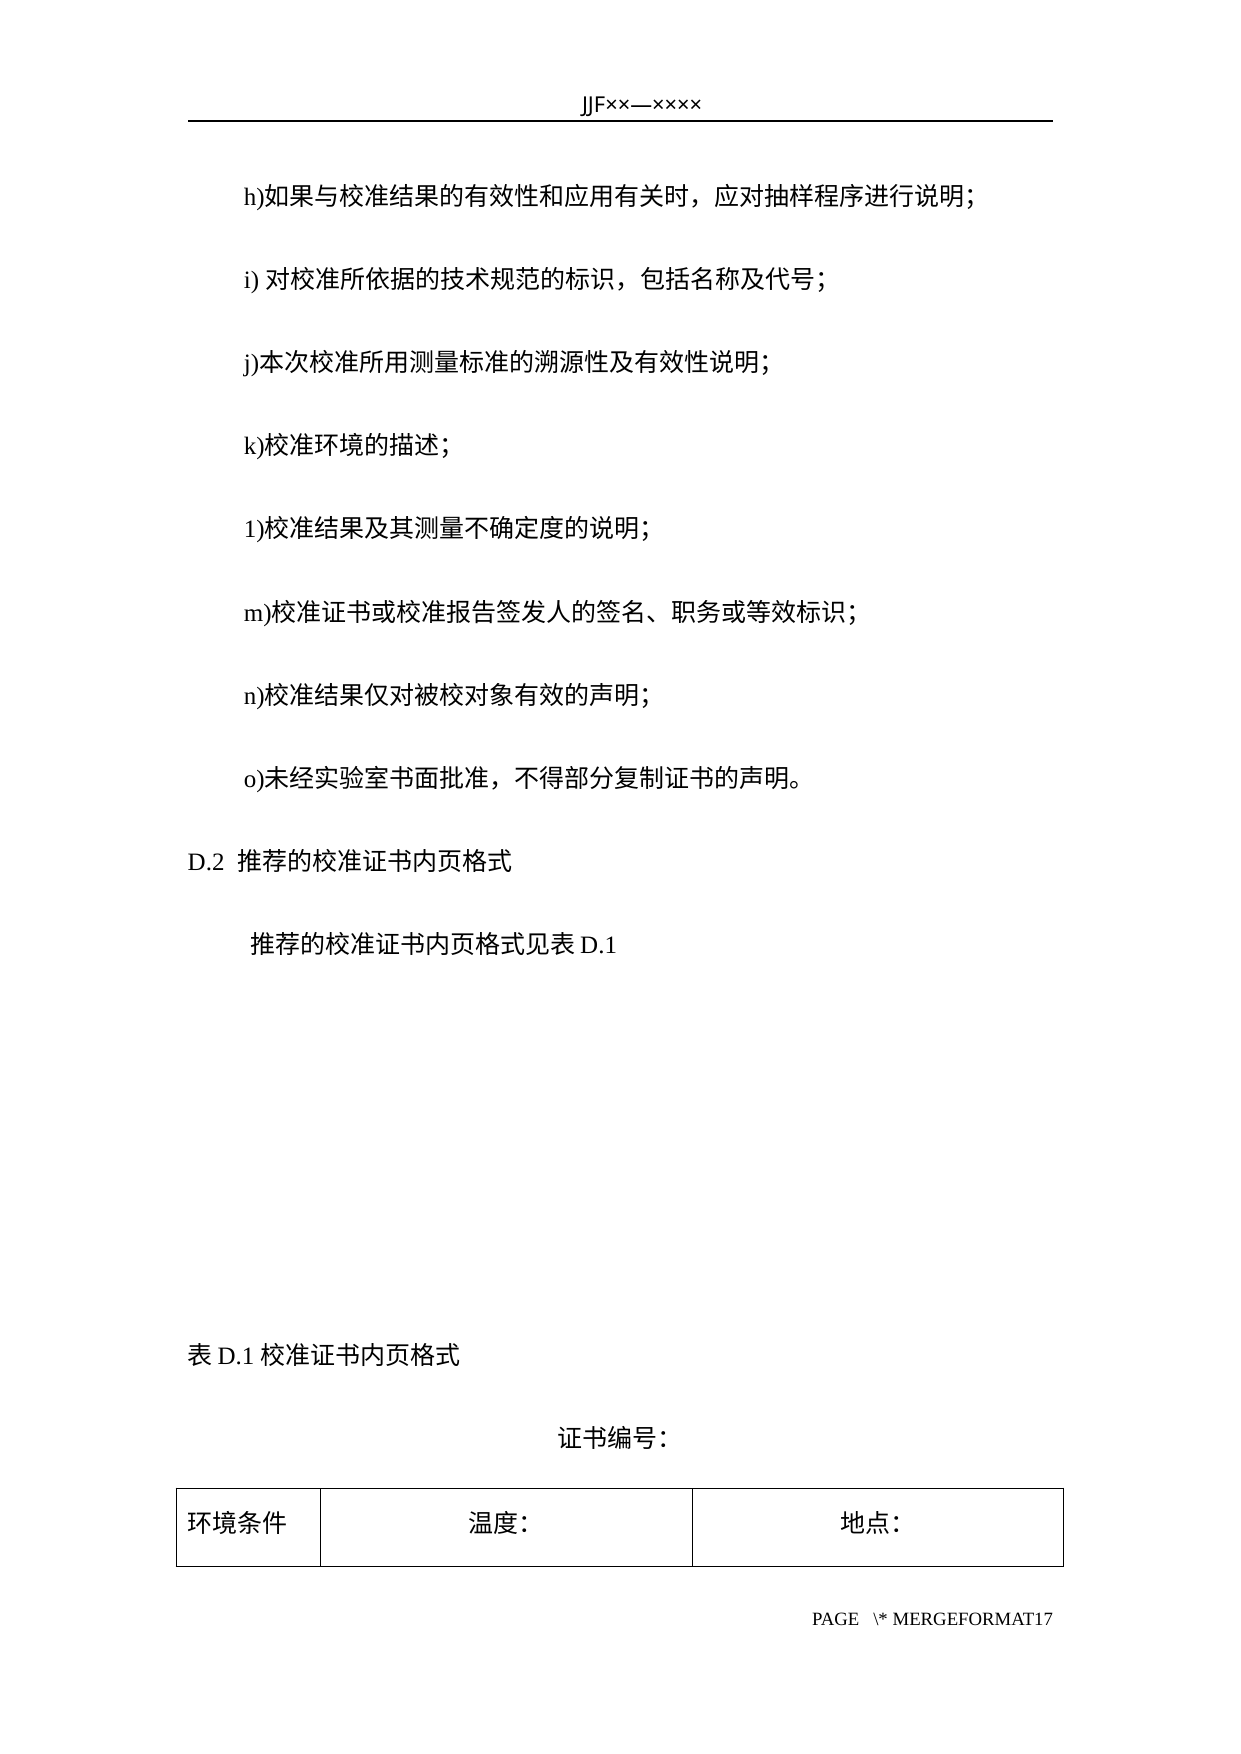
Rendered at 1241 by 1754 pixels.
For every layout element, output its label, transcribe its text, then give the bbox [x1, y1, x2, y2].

text h)如果与校准结果的有效性和应用有关时，应对抽样程序进行说明； [187, 162, 1053, 227]
text m)校准证书或校准报告签发人的签名、职务或等效标识； [187, 578, 1053, 643]
text i) 对校准所依据的技术规范的标识，包括名称及代号； [187, 245, 1053, 310]
text 1)校准结果及其测量不确定度的说明； [187, 494, 1053, 559]
text 证书编号： [187, 1404, 1053, 1469]
table_header 地点： 其它： [693, 1489, 1063, 1566]
text 表D.1 校准证书内页格式 [187, 1321, 1053, 1386]
text D.2 推荐的校准证书内页格式 [187, 827, 1053, 892]
text n)校准结果仅对被校对象有效的声明； [187, 661, 1053, 726]
text 推荐的校准证书内页格式见表D.1 [187, 910, 1053, 975]
table_header 温度： 湿度： [321, 1489, 692, 1566]
text k)校准环境的描述； [187, 411, 1053, 476]
table_header 环境条件 [177, 1489, 320, 1566]
text j)本次校准所用测量标准的溯源性及有效性说明； [187, 328, 1053, 393]
text o)未经实验室书面批准，不得部分复制证书的声明。 [187, 744, 1053, 809]
